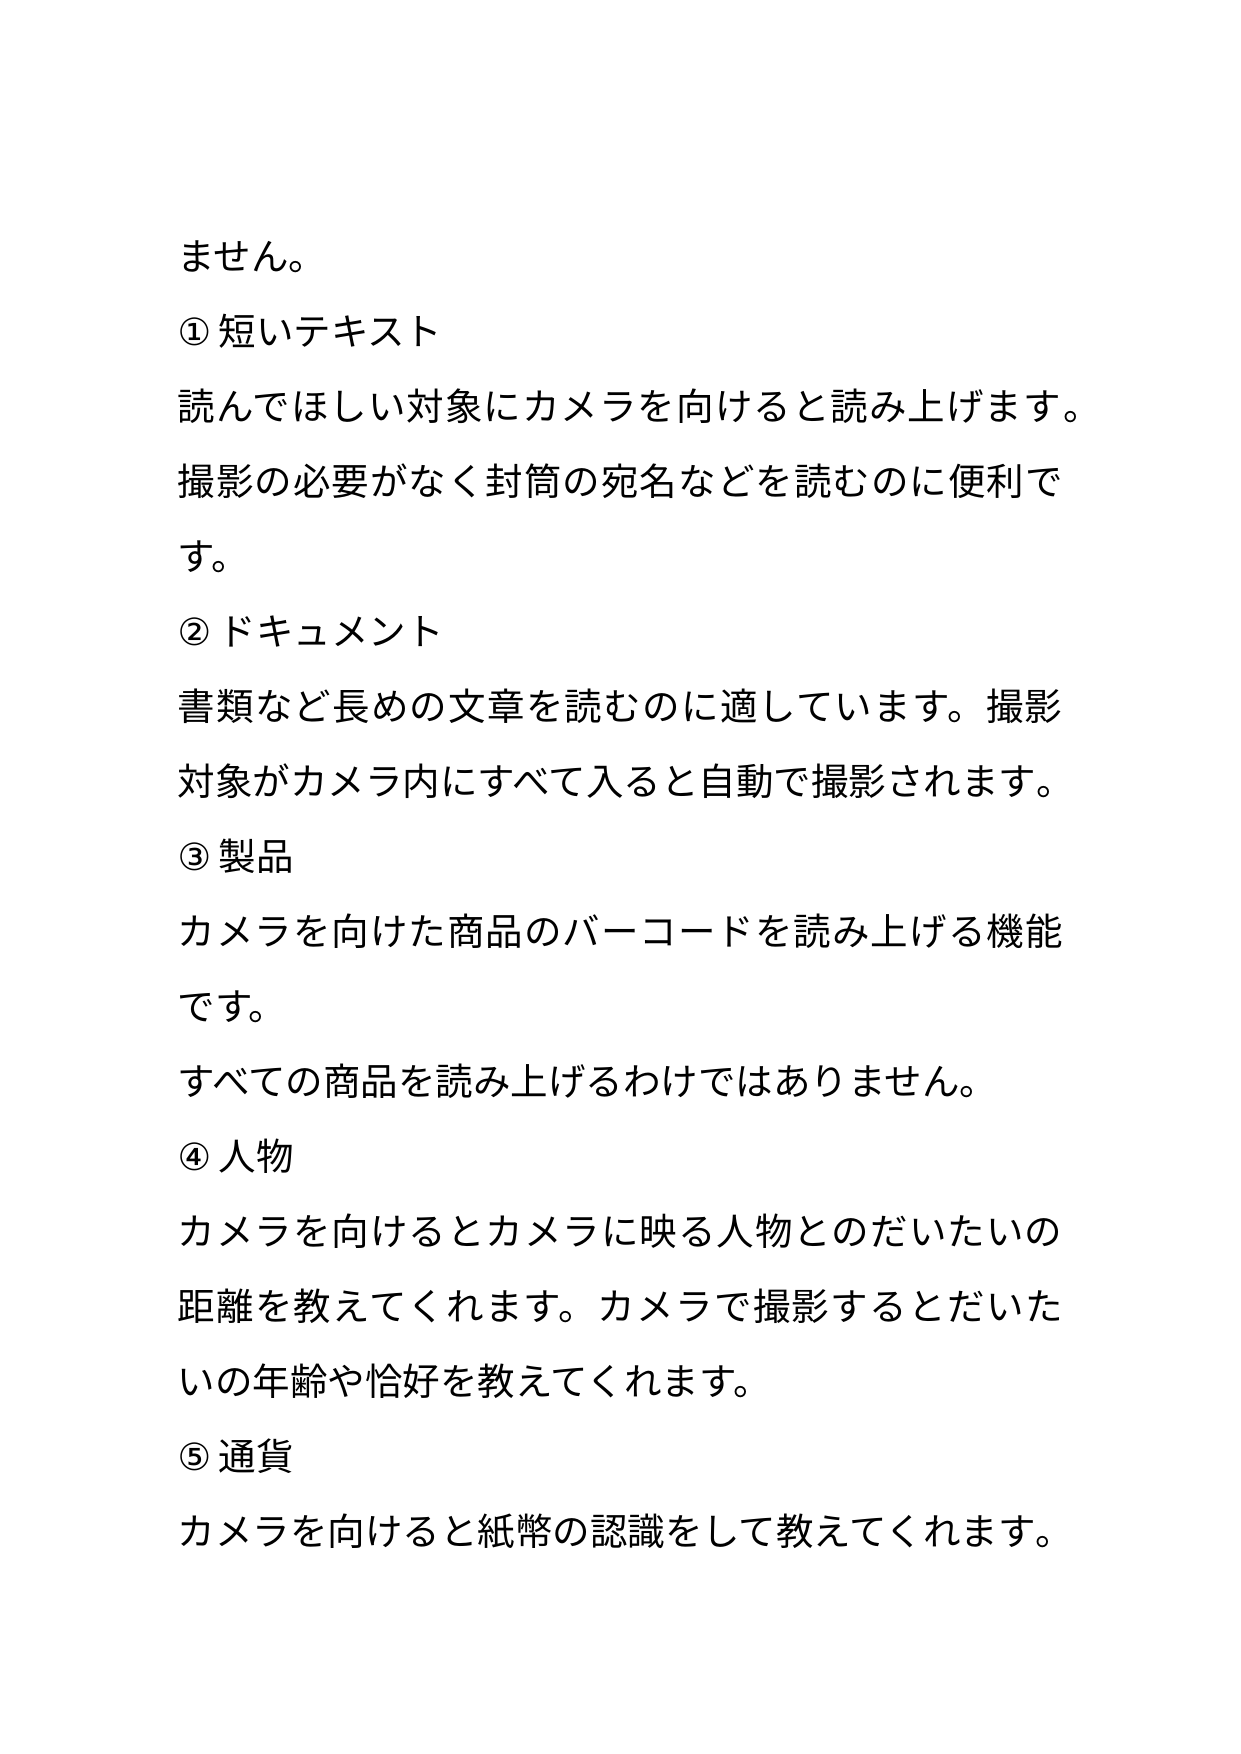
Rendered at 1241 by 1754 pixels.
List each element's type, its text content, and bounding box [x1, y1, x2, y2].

text ④人物​ [177, 1117, 1063, 1192]
text 書類など長めの文章を読むのに適しています。撮影対象がカメラ内にすべて入ると自動で撮影されます。 [177, 667, 1063, 817]
text カメラを向けた商品のバーコードを読み上げる機能です。 [177, 892, 1063, 1042]
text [177, 217, 1063, 292]
text ①短いテキスト​ [177, 292, 1063, 367]
text カメラを向けると紙幣の認識をして教えてくれます。 [177, 1492, 1063, 1567]
text カメラを向けるとカメラに映る人物とのだいたいの距離を教えてくれます。カメラで撮影するとだいたいの年齢や恰好を教えてくれます。​ [177, 1192, 1063, 1417]
text 読んでほしい対象にカメラを向けると読み上げます。​撮影の必要がなく封筒の宛名などを読むのに便利です。​ [177, 367, 1063, 592]
text ⑤通貨​ [177, 1417, 1063, 1492]
text ③製品​ [177, 817, 1063, 892]
text ②ドキュメント​ [177, 592, 1063, 667]
text すべての商品を読み上げるわけではありません。​ [177, 1042, 1063, 1117]
